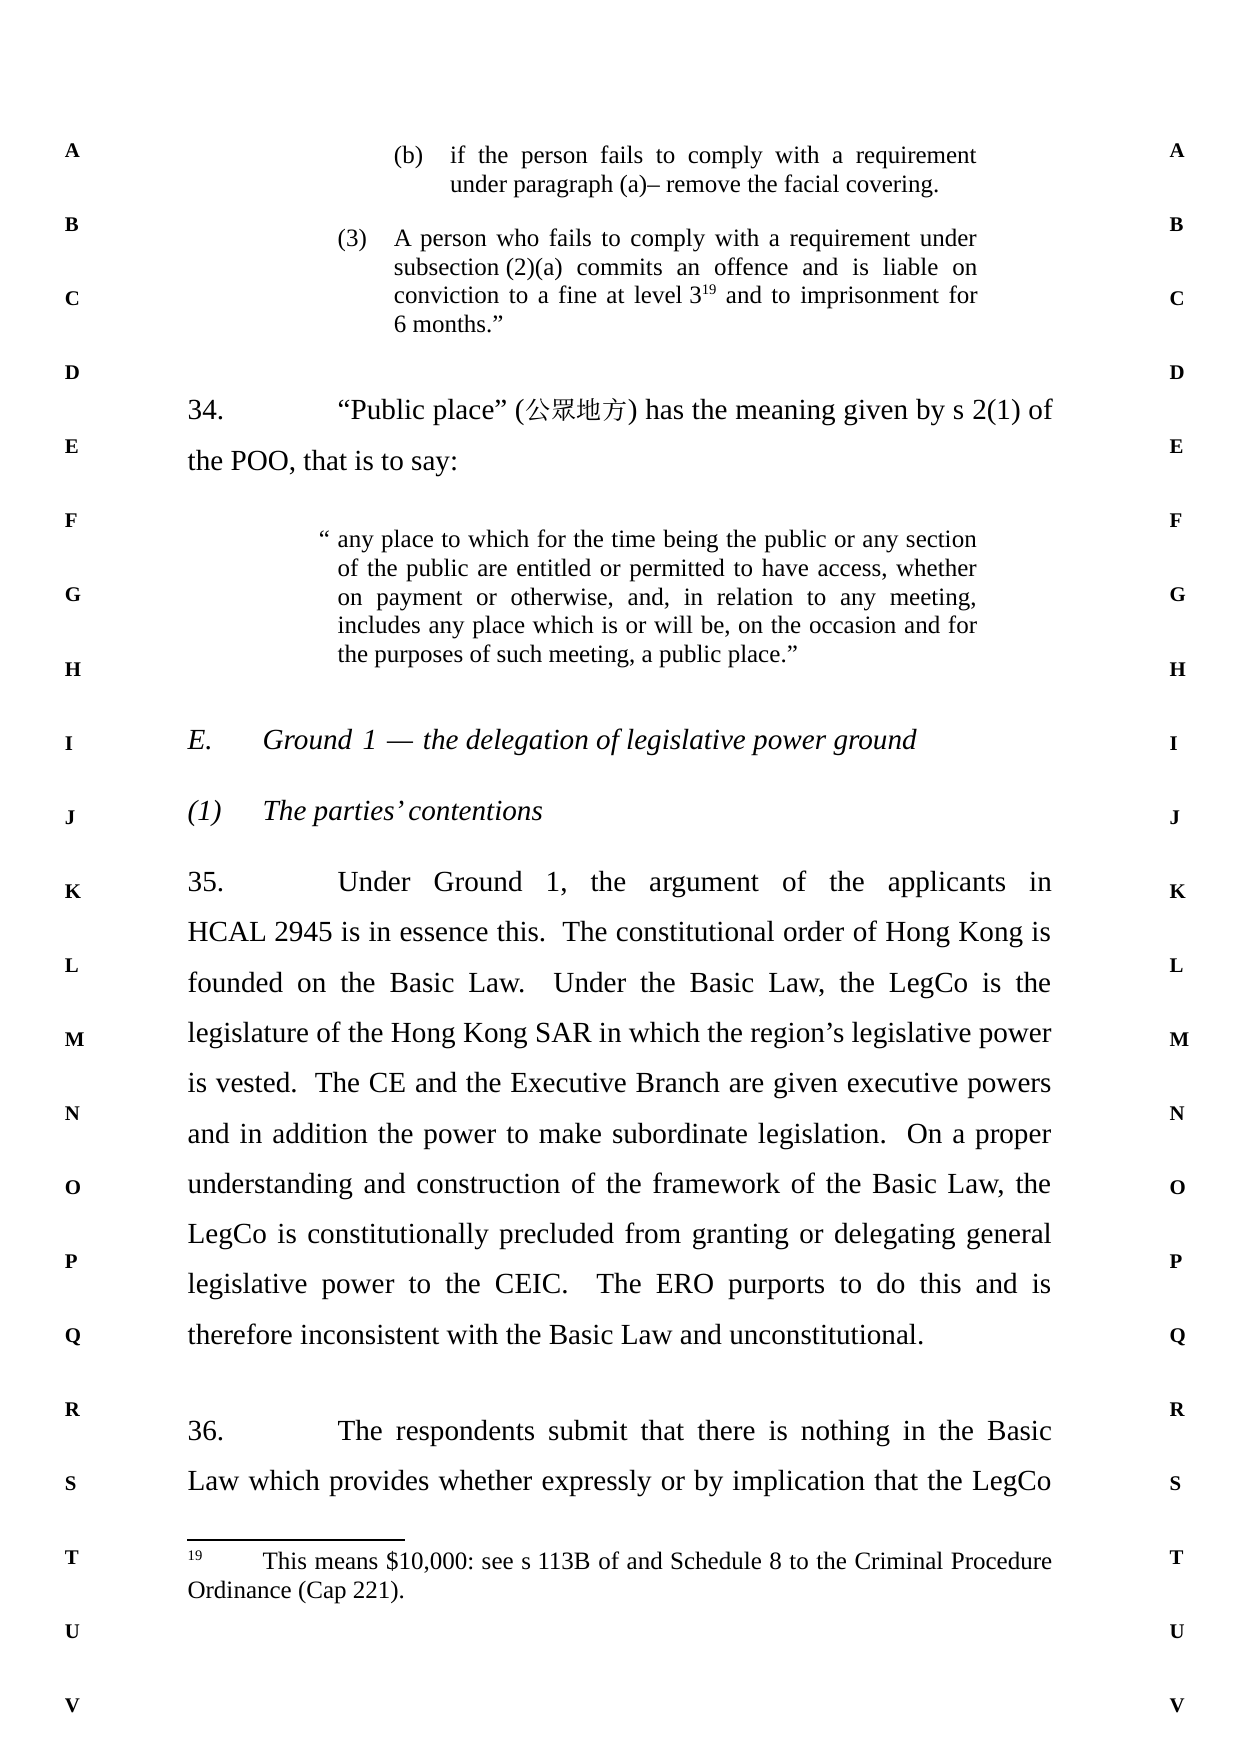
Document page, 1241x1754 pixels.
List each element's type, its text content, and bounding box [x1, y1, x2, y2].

text (1) The parties’ contentions [187, 793, 1053, 827]
text (b) if the person fails to comply with a requirement under paragraph (a)– remove the facial covering. [394, 141, 978, 198]
text (3) A person who fails to comply with a requirement under subsection (2)(a) commits an offence and is liable on conviction to a fine at level 3 and to imprisonment for 6 months.” [337, 223, 978, 338]
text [187, 1413, 1053, 1497]
text “ any place to which for the time being the public or any section of the public are entitled or permitted to have access, whether on payment or otherwise, and, in relation to any meeting, includes any place which is or will be, on the occasion and for the purposes of such meeting, a public place.” [319, 524, 978, 668]
text E. Ground 1 — the delegation of legislative power ground [187, 722, 1053, 756]
text “Public place” (公眾地方) has the meaning given by s 2(1) of the POO, that is to say: [187, 392, 1053, 476]
text Under Ground 1, the argument of the applicants in HCAL 2945 is in essence this. The constitutional order of Hong Kong is founded on the Basic Law. Under the Basic Law, the LegCo is the legislature of the Hong Kong SAR in which the region’s legislative power is vested. The CE and the Executive Branch are given executive powers and in addition the power to make subordinate legislation. On a proper understanding and construction of the framework of the Basic Law, the LegCo is constitutionally precluded from granting or delegating general legislative power to the CEIC. The ERO purports to do this and is therefore inconsistent with the Basic Law and unconstitutional. [187, 864, 1053, 1351]
